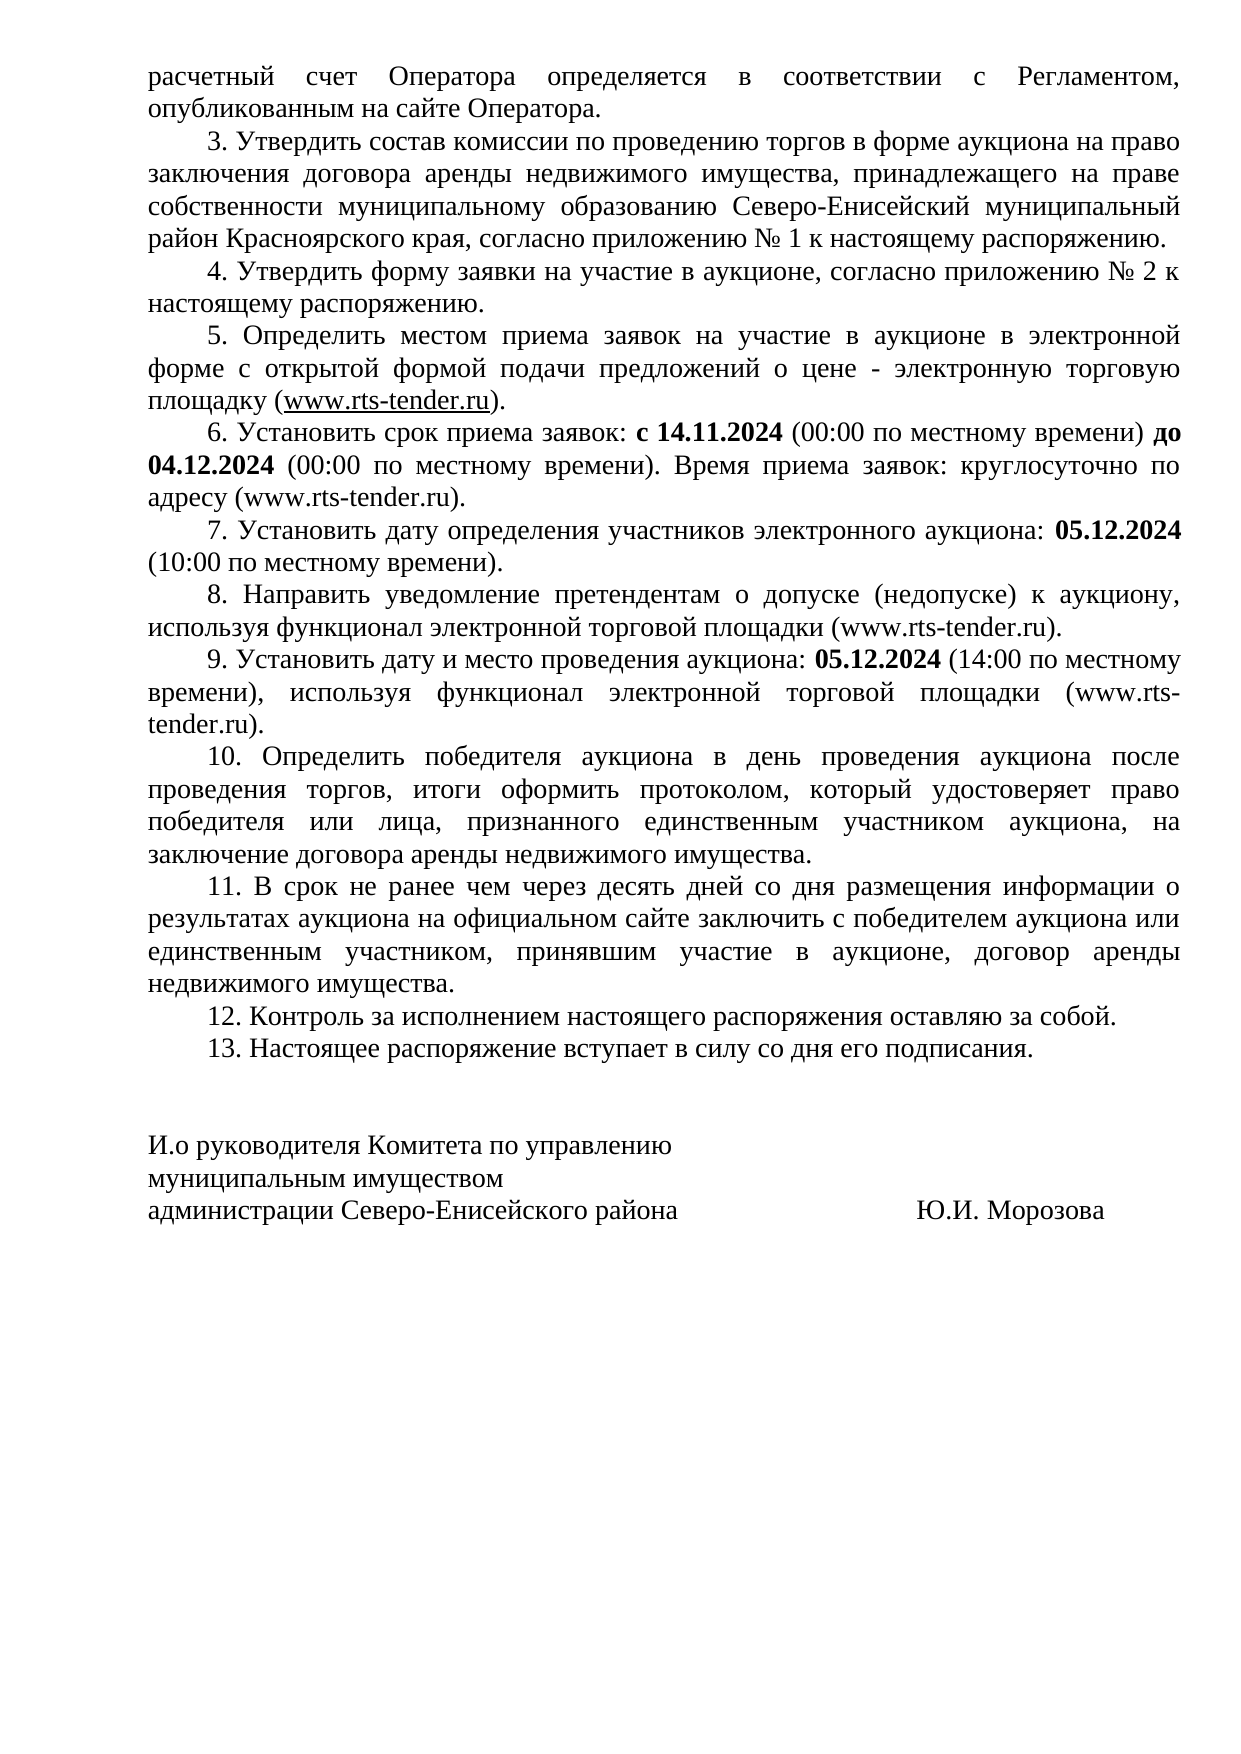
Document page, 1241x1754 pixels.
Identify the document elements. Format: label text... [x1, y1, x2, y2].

title 8. Направить уведомление претендентам о допуске (недопуске) к аукциону, используя функционал электронной торговой площадки (www.rts-tender.ru). [148, 577, 1181, 642]
title 9. Установить дату и место проведения аукциона: 05.12.2024 (14:00 по местному времени), используя функционал электронной торговой площадки (www.rts-tender.ru). [148, 642, 1181, 739]
title 5. Определить местом приема заявок на участие в аукционе в электронной форме с открытой формой подачи предложений о цене - электронную торговую площадку (www.rts-tender.ru). [148, 318, 1181, 416]
title 12. Контроль за исполнением настоящего распоряжения оставляю за собой. [148, 999, 1181, 1031]
title 3. Утвердить состав комиссии по проведению торгов в форме аукциона на право заключения договора аренды недвижимого имущества, принадлежащего на праве собственности муниципальному образованию Северо-Енисейский муниципальный район Красноярского края, согласно приложению № 1 к настоящему распоряжению. [148, 124, 1181, 253]
title 6. Установить срок приема заявок: с 14.11.2024 (00:00 по местному времени) до 04.12.2024 (00:00 по местному времени). Время приема заявок: круглосуточно по адресу (www.rts-tender.ru). [148, 416, 1181, 513]
text И.о руководителя Комитета по управлению [148, 1128, 1181, 1161]
title 11. В срок не ранее чем через десять дней со дня размещения информации о результатах аукциона на официальном сайте заключить с победителем аукциона или единственным участником, принявшим участие в аукционе, договор аренды недвижимого имущества. [148, 869, 1181, 999]
text муниципальным имуществом [148, 1161, 1181, 1193]
title 7. Установить дату определения участников электронного аукциона: 05.12.2024 (10:00 по местному времени). [148, 513, 1181, 577]
text администрации Северо-Енисейского района Ю.И. Морозова [148, 1193, 1181, 1225]
title 13. Настоящее распоряжение вступает в силу со дня его подписания. [148, 1031, 1181, 1063]
title 4. Утвердить форму заявки на участие в аукционе, согласно приложению № 2 к настоящему распоряжению. [148, 253, 1181, 318]
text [148, 59, 1181, 124]
title 10. Определить победителя аукциона в день проведения аукциона после проведения торгов, итоги оформить протоколом, который удостоверяет право победителя или лица, признанного единственным участником аукциона, на заключение договора аренды недвижимого имущества. [148, 739, 1181, 869]
